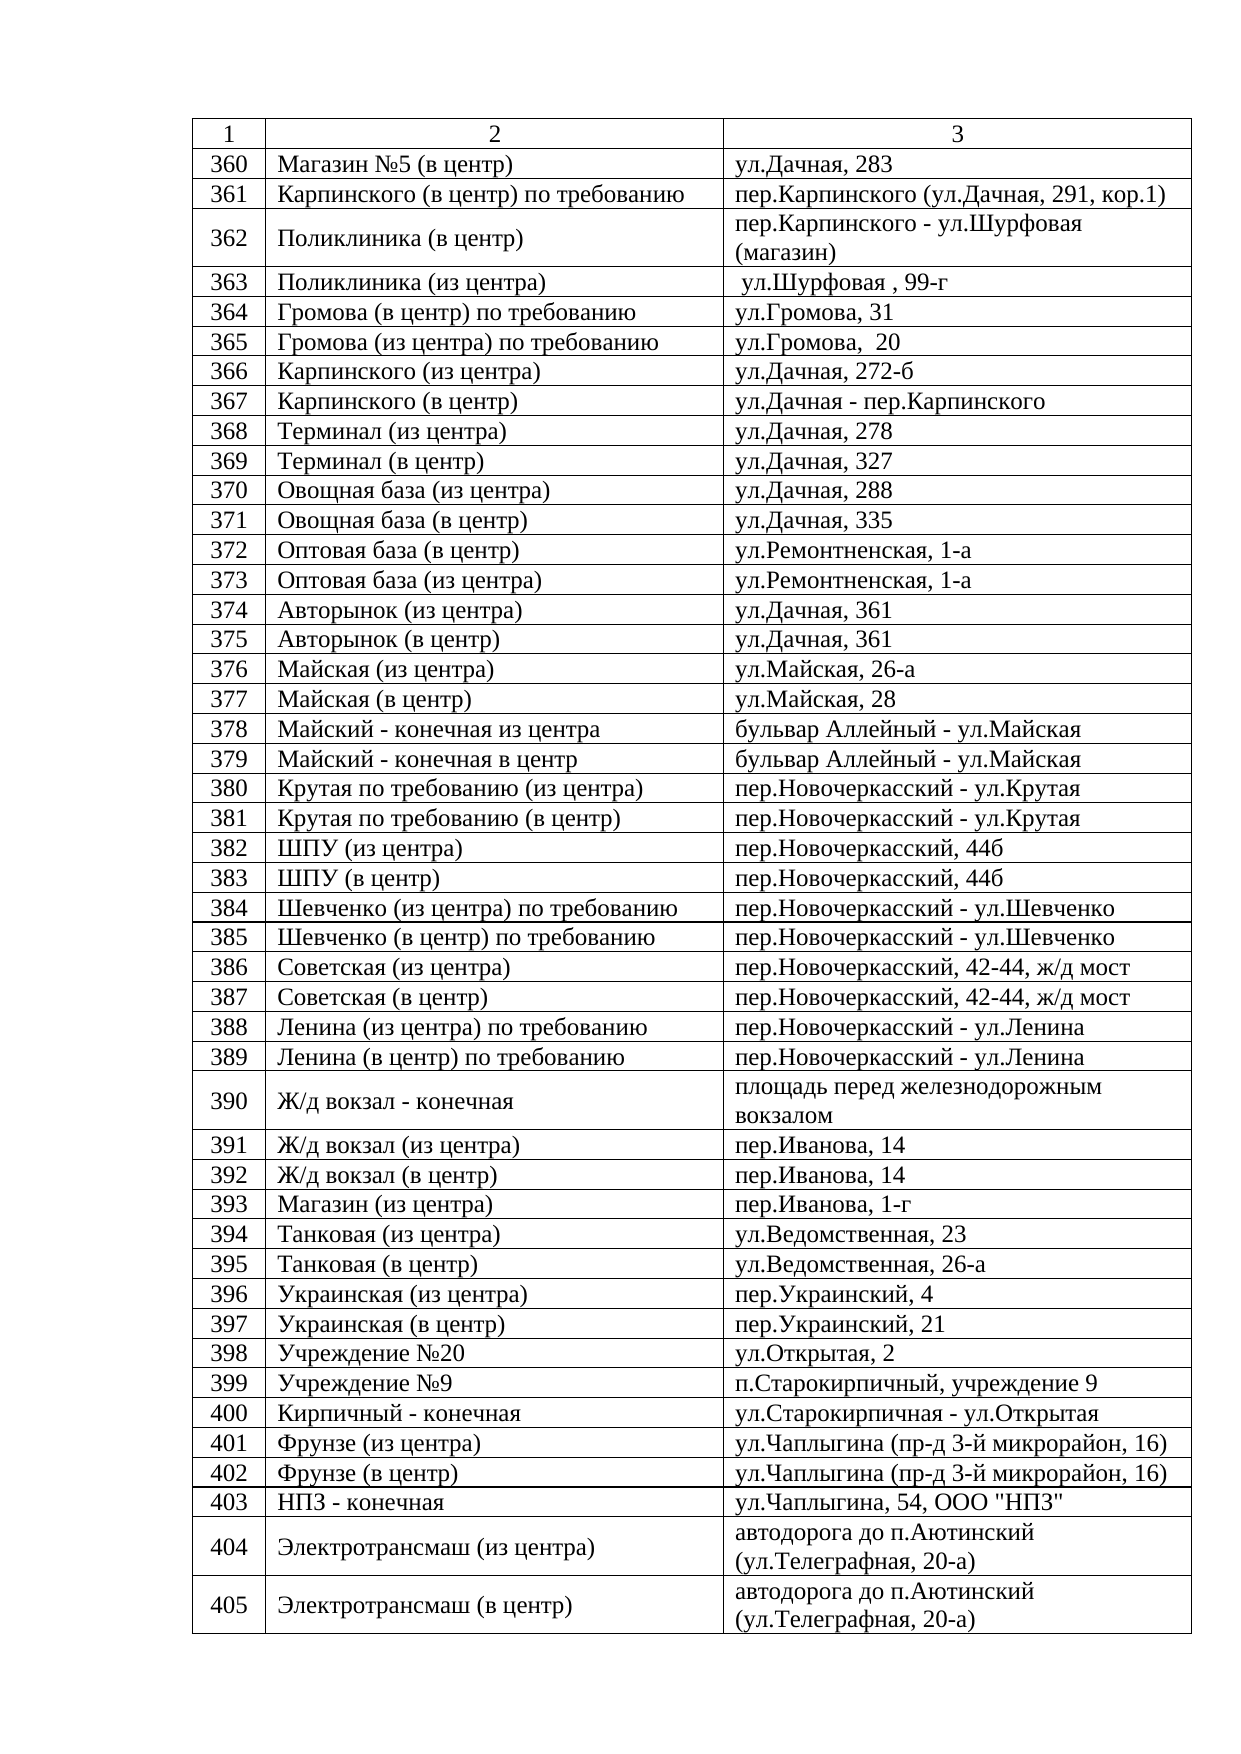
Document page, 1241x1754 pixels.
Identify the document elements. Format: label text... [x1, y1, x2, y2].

table_cell 369 [193, 446, 265, 474]
table_cell Ленина (в центр) по требованию [266, 1042, 723, 1070]
table_cell Кирпичный - конечная [266, 1398, 723, 1427]
table_header 2 [266, 119, 723, 148]
table_cell пер.Новочеркасский - ул.Ленина [724, 1012, 1191, 1041]
table_cell пер.Украинский, 21 [724, 1309, 1191, 1337]
table_cell пер.Новочеркасский - ул.Шевченко [724, 923, 1191, 951]
table_cell 399 [193, 1368, 265, 1397]
table_header 1 [193, 119, 265, 148]
table_cell Ж/д вокзал - конечная [266, 1071, 723, 1129]
table_cell Поликлиника (в центр) [266, 209, 723, 266]
table_cell Электротрансмаш (из центра) [266, 1517, 723, 1575]
table_cell пер.Новочеркасский - ул.Крутая [724, 774, 1191, 802]
table_cell 396 [193, 1279, 265, 1308]
table_cell Громова (из центра) по требованию [266, 327, 723, 355]
table_cell 395 [193, 1249, 265, 1278]
table_cell 383 [193, 863, 265, 892]
table_cell Шевченко (в центр) по требованию [266, 923, 723, 951]
table_cell 388 [193, 1012, 265, 1041]
table_cell Шевченко (из центра) по требованию [266, 893, 723, 921]
table_cell 361 [193, 179, 265, 207]
table_cell 389 [193, 1042, 265, 1070]
table_cell Майская (в центр) [266, 684, 723, 713]
table_cell Украинская (в центр) [266, 1309, 723, 1337]
table_cell Авторынок (из центра) [266, 595, 723, 623]
table_cell бульвар Аллейный - ул.Майская [724, 714, 1191, 743]
table_cell 385 [193, 923, 265, 951]
table_cell Карпинского (из центра) [266, 356, 723, 385]
table_cell 372 [193, 535, 265, 564]
table_cell Фрунзе (из центра) [266, 1428, 723, 1457]
table_cell 404 [193, 1517, 265, 1575]
table_cell ул.Ведомственная, 26-а [724, 1249, 1191, 1278]
table_cell 379 [193, 744, 265, 772]
table_cell Магазин (из центра) [266, 1190, 723, 1218]
table_cell пер.Карпинского (ул.Дачная, 291, кор.1) [724, 179, 1191, 207]
table_cell Советская (в центр) [266, 982, 723, 1011]
table_cell Крутая по требованию (из центра) [266, 774, 723, 802]
table_cell ул.Дачная, 361 [724, 625, 1191, 653]
table_cell ул.Старокирпичная - ул.Открытая [724, 1398, 1191, 1427]
table_cell 386 [193, 952, 265, 981]
table_cell ул.Дачная, 361 [724, 595, 1191, 623]
table_cell ул.Ведомственная, 23 [724, 1219, 1191, 1248]
table_cell 360 [193, 149, 265, 178]
table_cell 364 [193, 297, 265, 326]
table_cell п.Старокирпичный, учреждение 9 [724, 1368, 1191, 1397]
table_cell пер.Новочеркасский - ул.Шевченко [724, 893, 1191, 921]
table_cell 401 [193, 1428, 265, 1457]
table_cell 371 [193, 505, 265, 534]
table_cell 366 [193, 356, 265, 385]
table_cell 377 [193, 684, 265, 713]
table_cell ул.Дачная, 288 [724, 476, 1191, 504]
table_cell Карпинского (в центр) [266, 386, 723, 415]
table_cell 403 [193, 1488, 265, 1516]
table_cell Поликлиника (из центра) [266, 267, 723, 296]
table_cell пер.Иванова, 14 [724, 1130, 1191, 1159]
table_cell ул.Ремонтненская, 1-а [724, 565, 1191, 594]
table_cell ул.Майская, 26-а [724, 654, 1191, 683]
table_cell ул.Шурфовая , 99-г [724, 267, 1191, 296]
table_cell Советская (из центра) [266, 952, 723, 981]
table_cell площадь перед железнодорожным вокзалом [724, 1071, 1191, 1129]
table_cell ул.Громова, 20 [724, 327, 1191, 355]
table_cell 392 [193, 1160, 265, 1188]
table_cell ул.Чаплыгина (пр-д 3-й микрорайон, 16) [724, 1428, 1191, 1457]
table_cell пер.Иванова, 1-г [724, 1190, 1191, 1218]
table_cell Фрунзе (в центр) [266, 1458, 723, 1486]
table_cell 362 [193, 209, 265, 266]
table_cell пер.Новочеркасский, 44б [724, 833, 1191, 862]
table_cell пер.Новочеркасский, 44б [724, 863, 1191, 892]
table_cell 374 [193, 595, 265, 623]
table_cell 375 [193, 625, 265, 653]
table_cell ШПУ (в центр) [266, 863, 723, 892]
table_cell Майский - конечная в центр [266, 744, 723, 772]
table_cell Майский - конечная из центра [266, 714, 723, 743]
table_header 3 [724, 119, 1191, 148]
table_cell 390 [193, 1071, 265, 1129]
table_cell Электротрансмаш (в центр) [266, 1576, 723, 1633]
table_cell 373 [193, 565, 265, 594]
table_cell 367 [193, 386, 265, 415]
table_cell 380 [193, 774, 265, 802]
table_cell 384 [193, 893, 265, 921]
table_cell Танковая (из центра) [266, 1219, 723, 1248]
table_cell 363 [193, 267, 265, 296]
table_cell Крутая по требованию (в центр) [266, 803, 723, 832]
table_cell 368 [193, 416, 265, 445]
table_cell пер.Новочеркасский, 42-44, ж/д мост [724, 952, 1191, 981]
table_cell ул.Чаплыгина, 54, ООО "НПЗ" [724, 1488, 1191, 1516]
table_cell 398 [193, 1339, 265, 1367]
table_cell пер.Карпинского - ул.Шурфовая (магазин) [724, 209, 1191, 266]
table_cell 402 [193, 1458, 265, 1486]
table_cell автодорога до п.Аютинский (ул.Телеграфная, 20-а) [724, 1517, 1191, 1575]
table_cell Учреждение №9 [266, 1368, 723, 1397]
table_cell ул.Дачная, 272-б [724, 356, 1191, 385]
table_cell 387 [193, 982, 265, 1011]
table_cell пер.Новочеркасский, 42-44, ж/д мост [724, 982, 1191, 1011]
table_cell Терминал (из центра) [266, 416, 723, 445]
table_cell ул.Дачная, 335 [724, 505, 1191, 534]
table_cell 370 [193, 476, 265, 504]
table_cell Ленина (из центра) по требованию [266, 1012, 723, 1041]
table_cell Овощная база (в центр) [266, 505, 723, 534]
table_cell автодорога до п.Аютинский (ул.Телеграфная, 20-а) [724, 1576, 1191, 1633]
table_cell 405 [193, 1576, 265, 1633]
table_cell ул.Чаплыгина (пр-д 3-й микрорайон, 16) [724, 1458, 1191, 1486]
table_cell ул.Открытая, 2 [724, 1339, 1191, 1367]
table_cell 397 [193, 1309, 265, 1337]
table_cell Танковая (в центр) [266, 1249, 723, 1278]
table_cell 378 [193, 714, 265, 743]
table_cell 382 [193, 833, 265, 862]
table_cell 381 [193, 803, 265, 832]
table_cell бульвар Аллейный - ул.Майская [724, 744, 1191, 772]
table_cell 400 [193, 1398, 265, 1427]
table_cell Карпинского (в центр) по требованию [266, 179, 723, 207]
table_cell 391 [193, 1130, 265, 1159]
table_cell Магазин №5 (в центр) [266, 149, 723, 178]
table_cell ул.Дачная, 327 [724, 446, 1191, 474]
table_cell 393 [193, 1190, 265, 1218]
table_cell Оптовая база (в центр) [266, 535, 723, 564]
table_cell пер.Новочеркасский - ул.Крутая [724, 803, 1191, 832]
table_cell Учреждение №20 [266, 1339, 723, 1367]
table_cell Ж/д вокзал (в центр) [266, 1160, 723, 1188]
table_cell ул.Майская, 28 [724, 684, 1191, 713]
table_cell Ж/д вокзал (из центра) [266, 1130, 723, 1159]
table_cell НПЗ - конечная [266, 1488, 723, 1516]
table_cell Майская (из центра) [266, 654, 723, 683]
table_cell Украинская (из центра) [266, 1279, 723, 1308]
table_cell ул.Дачная, 283 [724, 149, 1191, 178]
table_cell Оптовая база (из центра) [266, 565, 723, 594]
table_cell ул.Громова, 31 [724, 297, 1191, 326]
table_cell ШПУ (из центра) [266, 833, 723, 862]
table_cell ул.Ремонтненская, 1-а [724, 535, 1191, 564]
table_cell 365 [193, 327, 265, 355]
table_cell Громова (в центр) по требованию [266, 297, 723, 326]
table_cell ул.Дачная, 278 [724, 416, 1191, 445]
table_cell пер.Иванова, 14 [724, 1160, 1191, 1188]
table_cell Авторынок (в центр) [266, 625, 723, 653]
table_cell пер.Новочеркасский - ул.Ленина [724, 1042, 1191, 1070]
table_cell ул.Дачная - пер.Карпинского [724, 386, 1191, 415]
table_cell пер.Украинский, 4 [724, 1279, 1191, 1308]
table_cell 394 [193, 1219, 265, 1248]
table_cell Терминал (в центр) [266, 446, 723, 474]
table_cell Овощная база (из центра) [266, 476, 723, 504]
table_cell 376 [193, 654, 265, 683]
